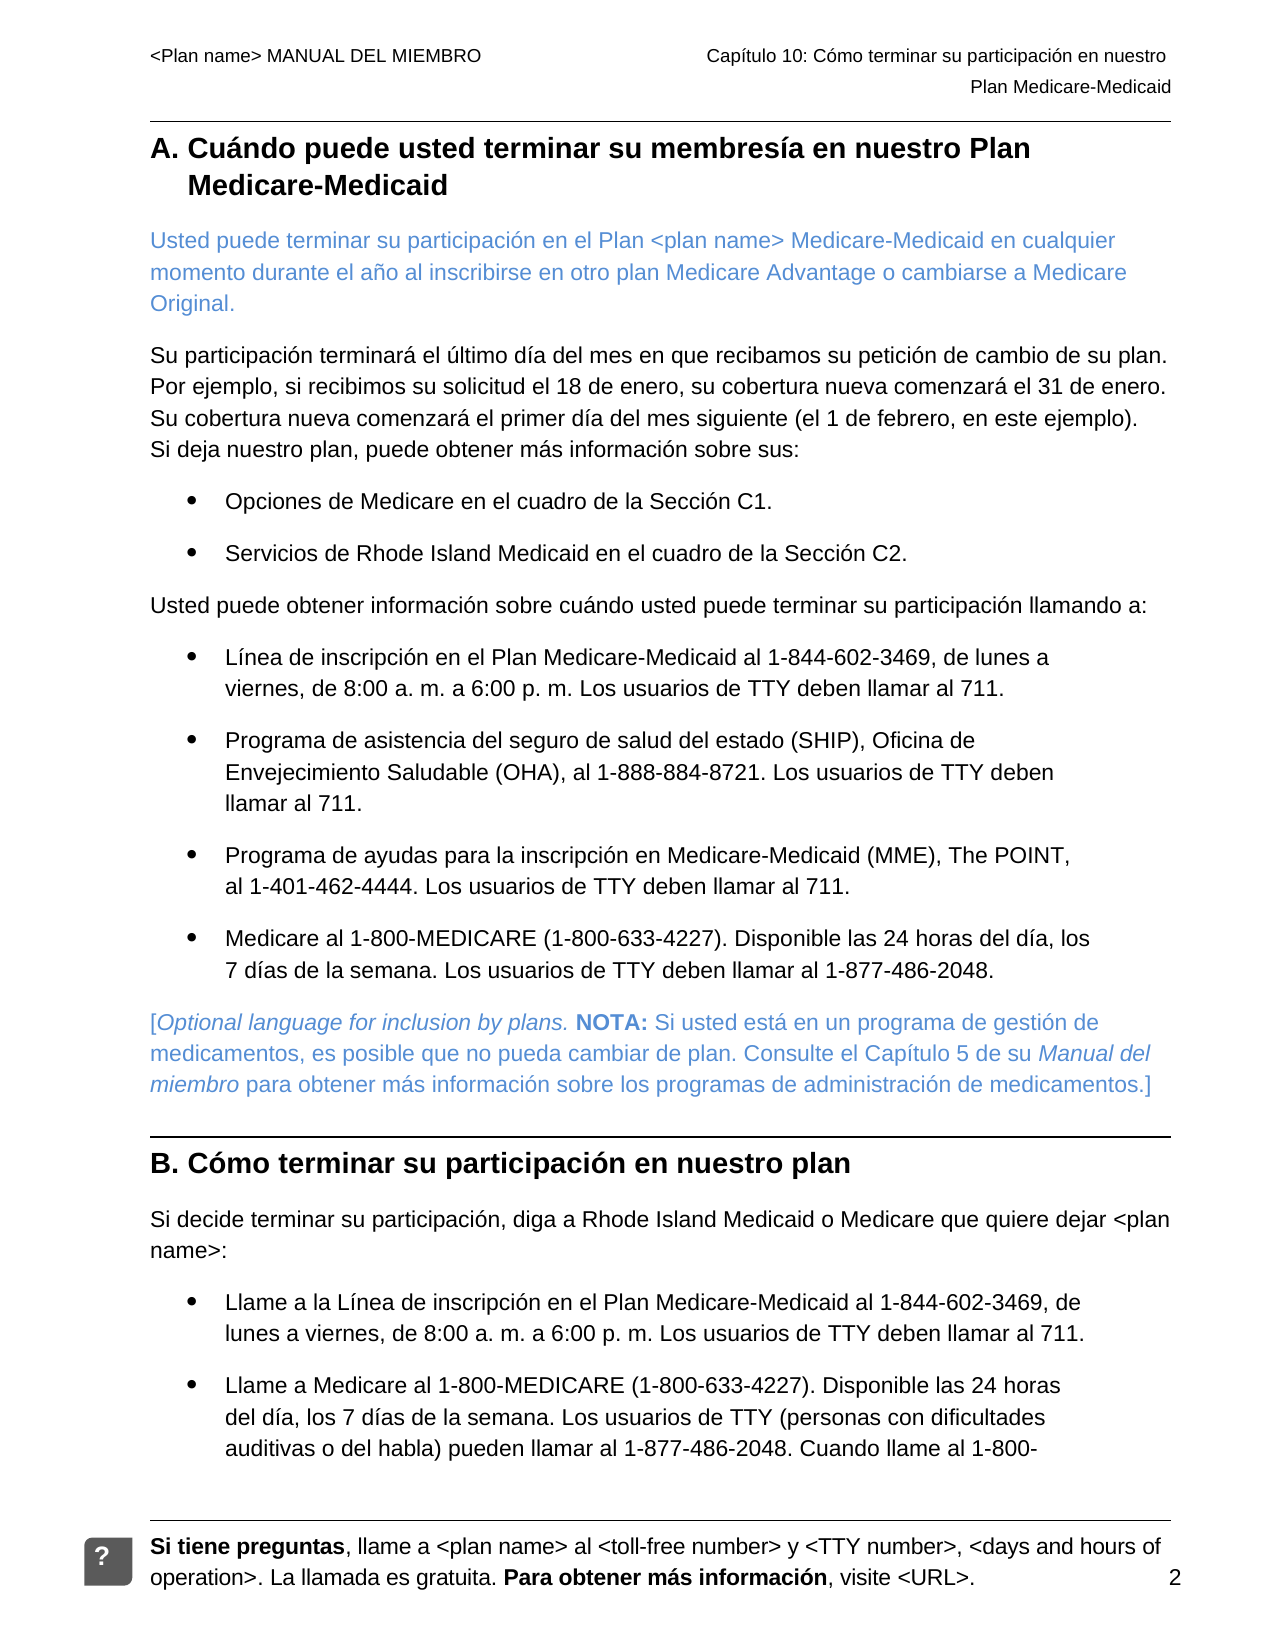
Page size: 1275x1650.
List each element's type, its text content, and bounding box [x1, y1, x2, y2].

list Programa de asistencia del seguro de salud del estado (SHIP), Oficina de Envejecimiento Saludable (OHA), al 1-888-884-8721. Los usuarios de TTY deben llamar al 711. [187, 724, 1096, 818]
list Línea de inscripción en el Plan Medicare-Medicaid al 1-844-602-3469, de lunes a viernes, de 8:00 a. m. a 6:00 p. m. Los usuarios de TTY deben llamar al 711. [187, 641, 1096, 703]
text Si decide terminar su participación, diga a Rhode Island Medicaid o Medicare que quiere dejar <plan name>: [150, 1202, 1171, 1264]
list Medicare al 1-800-MEDICARE (1-800-633-4227). Disponible las 24 horas del día, los 7 días de la semana. Los usuarios de TTY deben llamar al 1-877-486-2048. [187, 922, 1096, 984]
list Servicios de Rhode Island Medicaid en el cuadro de la Sección C2. [187, 536, 1171, 568]
list Opciones de Medicare en el cuadro de la Sección C1. [187, 484, 1171, 516]
text Usted puede terminar su participación en el Plan <plan name> Medicare-Medicaid en cualquier momento durante el año al inscribirse en otro plan Medicare Advantage o cambiarse a Medicare Original. [150, 224, 1171, 318]
list Llame a la Línea de inscripción en el Plan Medicare-Medicaid al 1-844-602-3469, de lunes a viernes, de 8:00 a. m. a 6:00 p. m. Los usuarios de TTY deben llamar al 711. [187, 1285, 1096, 1348]
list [187, 1369, 1096, 1462]
subtitle Cómo terminar su participación en nuestro plan [150, 1138, 1171, 1181]
subtitle Cuándo puede usted terminar su membresía en nuestro Plan Medicare-Medicaid [150, 122, 1171, 203]
text [Optional language for inclusion by plans. NOTA: Si usted está en un programa de gestión de medicamentos, es posible que no pueda cambiar de plan. Consulte el Capítulo 5 de su Manual del miembro para obtener más información sobre los programas de administración de medicamentos.] [150, 1005, 1171, 1099]
list Programa de ayudas para la inscripción en Medicare-Medicaid (MME), The POINT, al 1-401-462-4444. Los usuarios de TTY deben llamar al 711. [187, 838, 1096, 901]
text Su participación terminará el último día del mes en que recibamos su petición de cambio de su plan. Por ejemplo, si recibimos su solicitud el 18 de enero, su cobertura nueva comenzará el 31 de enero. Su cobertura nueva comenzará el primer día del mes siguiente (el 1 de febrero, en este ejemplo). Si deja nuestro plan, puede obtener más información sobre sus: [150, 338, 1171, 463]
text Usted puede obtener información sobre cuándo usted puede terminar su participación llamando a: [150, 588, 1171, 620]
